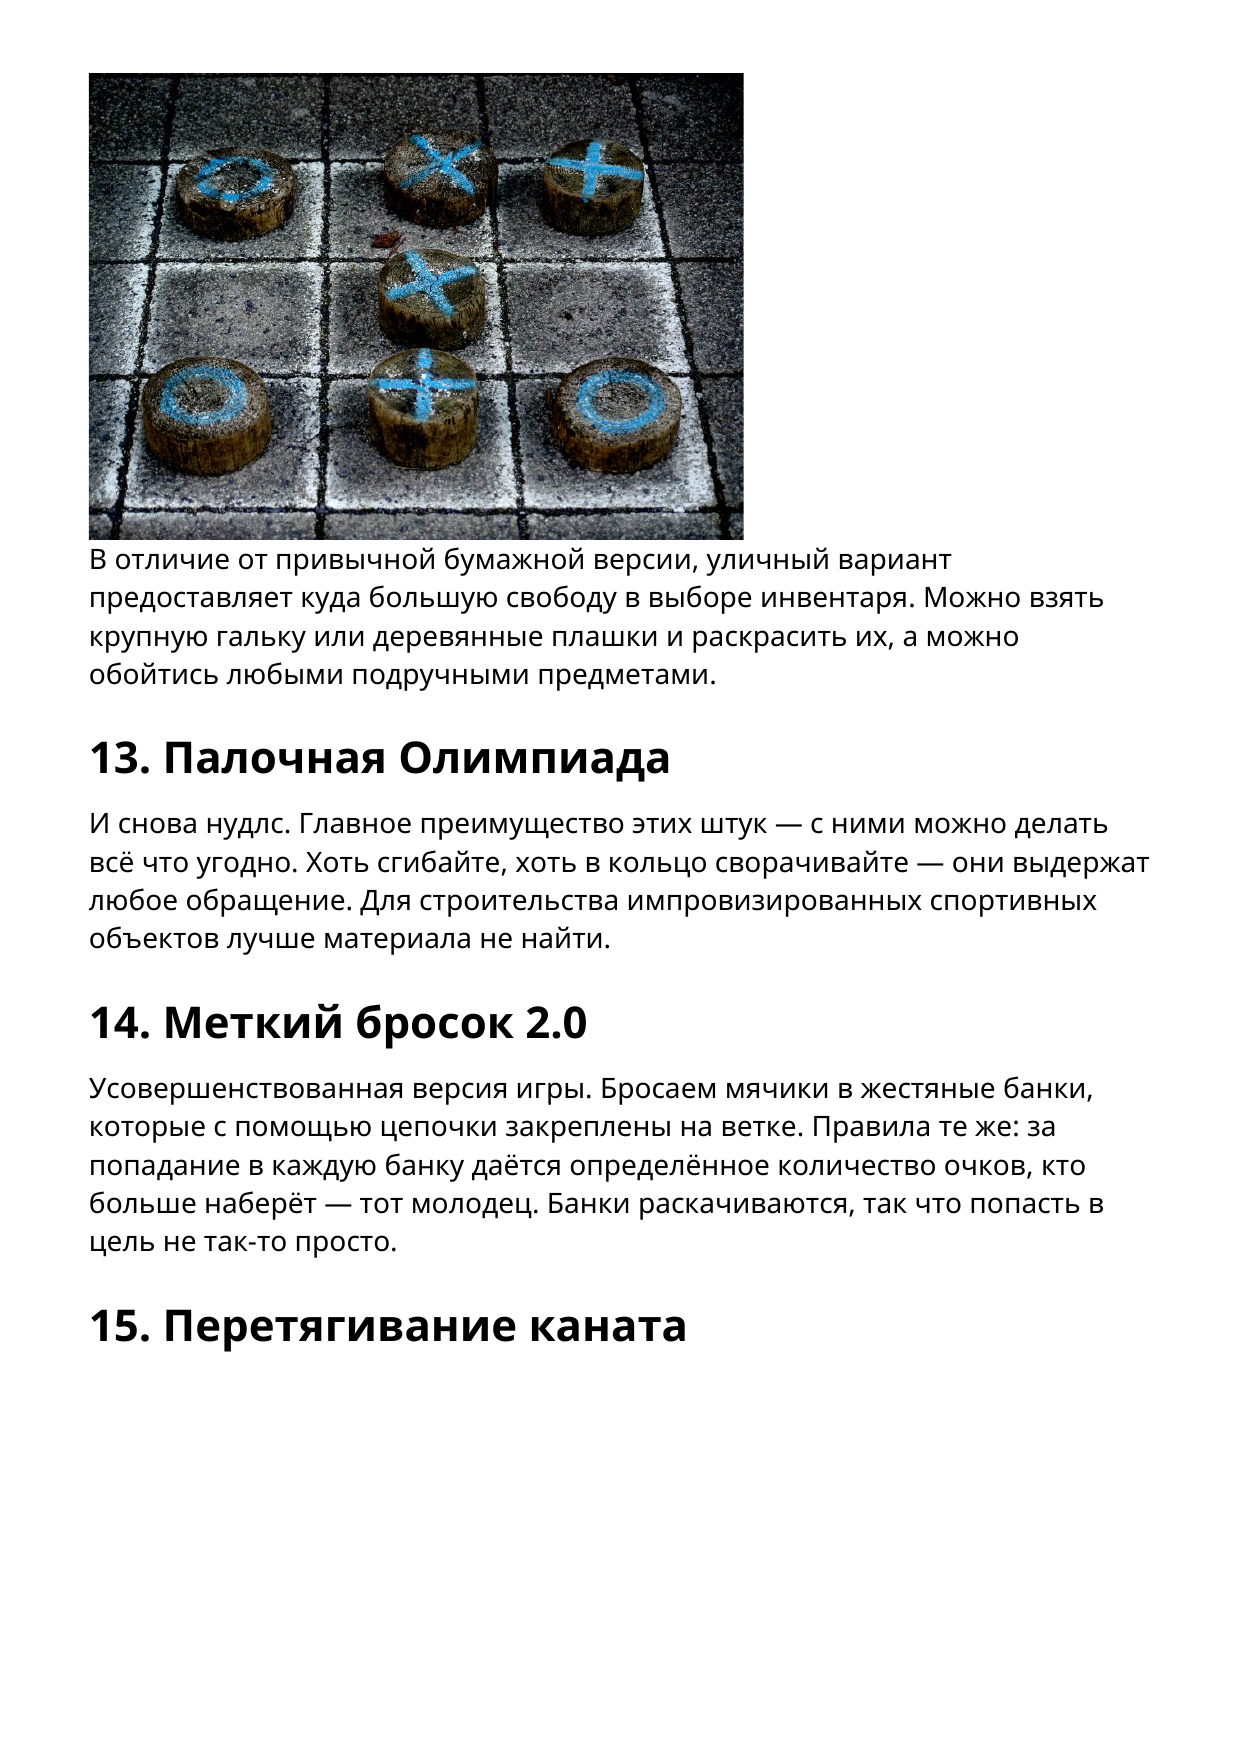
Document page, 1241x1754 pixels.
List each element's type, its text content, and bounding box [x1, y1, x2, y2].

text 15. Перетягивание каната [89, 1294, 1152, 1354]
text 13. Палочная Олимпиада [89, 727, 1152, 787]
text В отличие от привычной бумажной версии, уличный вариант предоставляет куда большую свободу в выборе инвентаря. Можно взять крупную гальку или деревянные плашки и раскрасить их, а можно обойтись любыми подручными предметами. [89, 539, 1152, 693]
picture [88, 73, 744, 540]
text 14. Меткий бросок 2.0 [89, 992, 1152, 1051]
text Усовершенствованная версия игры. Бросаем мячики в жестяные банки, которые с помощью цепочки закреплены на ветке. Правила те же: за попадание в каждую банку даётся определённое количество очков, кто больше наберёт — тот молодец. Банки раскачиваются, так что попасть в цель не так-то просто. [89, 1068, 1152, 1260]
text И снова нудлс. Главное преимущество этих штук — с ними можно делать всё что угодно. Хоть сгибайте, хоть в кольцо сворачивайте — они выдержат любое обращение. Для строительства импровизированных спортивных объектов лучше материала не найти. [89, 804, 1152, 957]
